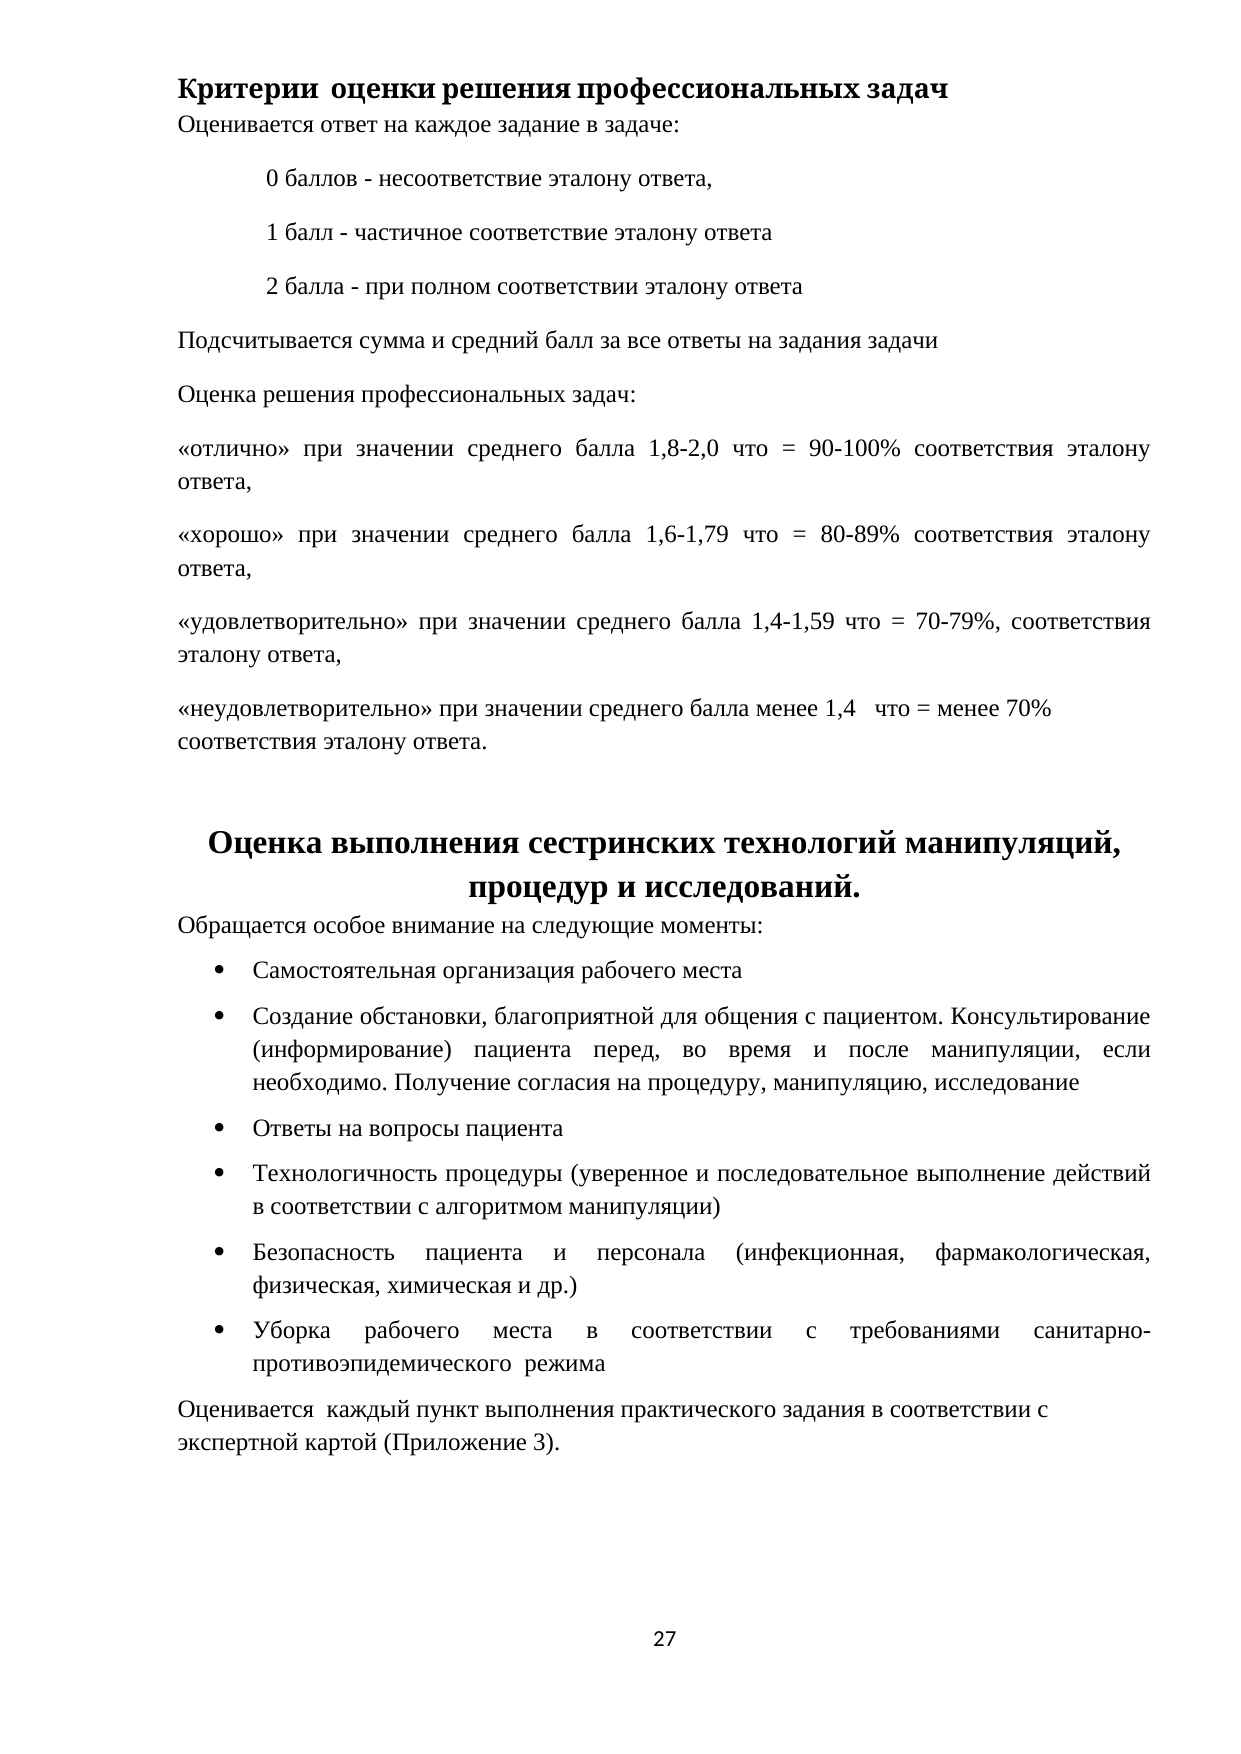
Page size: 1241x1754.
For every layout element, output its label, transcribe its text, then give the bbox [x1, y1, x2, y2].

text «хорошо» при значении среднего балла 1,6-1,79 что = 80-89% соответствия эталону ответа, [177, 519, 1152, 581]
text 1 балл - частичное соответствие эталону ответа [177, 217, 1152, 246]
list Ответы на вопросы пациента [215, 1113, 1152, 1141]
list Безопасность пациента и персонала (инфекционная, фармакологическая, физическая, химическая и др.) [215, 1237, 1152, 1298]
subtitle Оценка выполнения сестринских технологий манипуляций, процедур и исследований. [177, 822, 1152, 904]
text 0 баллов - несоответствие эталону ответа, [177, 163, 1152, 192]
subtitle Критерии оценки решения профессиональных задач [177, 74, 1152, 105]
text Обращается особое внимание на следующие моменты: [177, 910, 1152, 939]
text Оценка решения профессиональных задач: [177, 379, 1152, 408]
list Уборка рабочего места в соответствии с требованиями санитарно-противоэпидемического режима [215, 1315, 1152, 1377]
list Создание обстановки, благоприятной для общения с пациентом. Консультирование (информирование) пациента перед, во время и после манипуляции, если необходимо. Получение согласия на процедуру, манипуляцию, исследование [215, 1001, 1152, 1096]
text «отлично» при значении среднего балла 1,8-2,0 что = 90-100% соответствия эталону ответа, [177, 433, 1152, 494]
text «удовлетворительно» при значении среднего балла 1,4-1,59 что = 70-79%, соответствия эталону ответа, [177, 606, 1152, 668]
text Оценивается каждый пункт выполнения практического задания в соответствии с экспертной картой (Приложение 3). [177, 1394, 1152, 1456]
text Оценивается ответ на каждое задание в задаче: [177, 109, 1152, 138]
text Подсчитывается сумма и средний балл за все ответы на задания задачи [177, 325, 1152, 354]
list Технологичность процедуры (уверенное и последовательное выполнение действий в соответствии с алгоритмом манипуляции) [215, 1158, 1152, 1220]
text «неудовлетворительно» при значении среднего балла менее 1,4 что = менее 70% соответствия эталону ответа. [177, 693, 1152, 755]
text 2 балла - при полном соответствии эталону ответа [177, 271, 1152, 300]
list Самостоятельная организация рабочего места [215, 956, 1152, 984]
